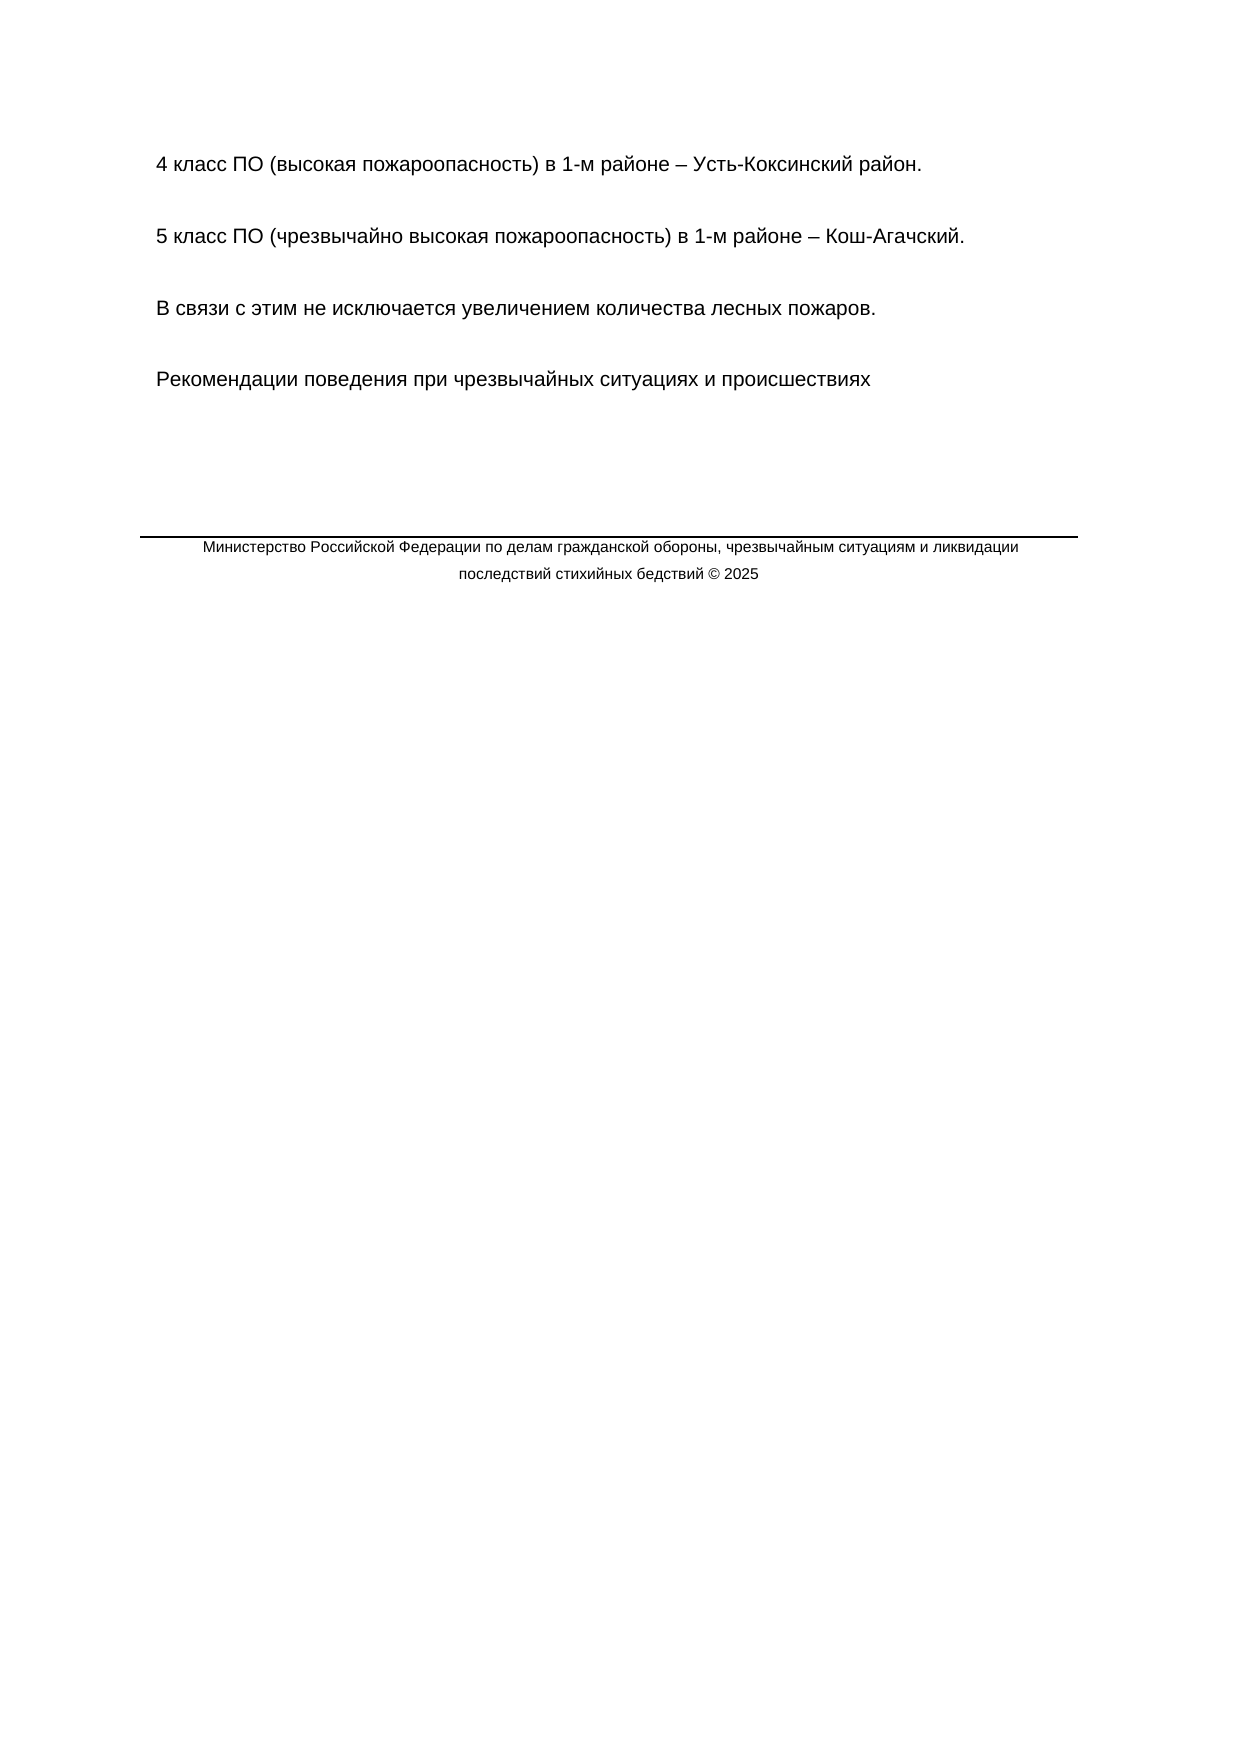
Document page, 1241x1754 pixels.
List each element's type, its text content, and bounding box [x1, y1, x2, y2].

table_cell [140, 150, 1078, 536]
table_cell Министерство Российской Федерации по делам гражданской обороны, чрезвычайным ситуациям и ликвидации последствий стихийных бедствий © 2025 [140, 538, 1078, 620]
